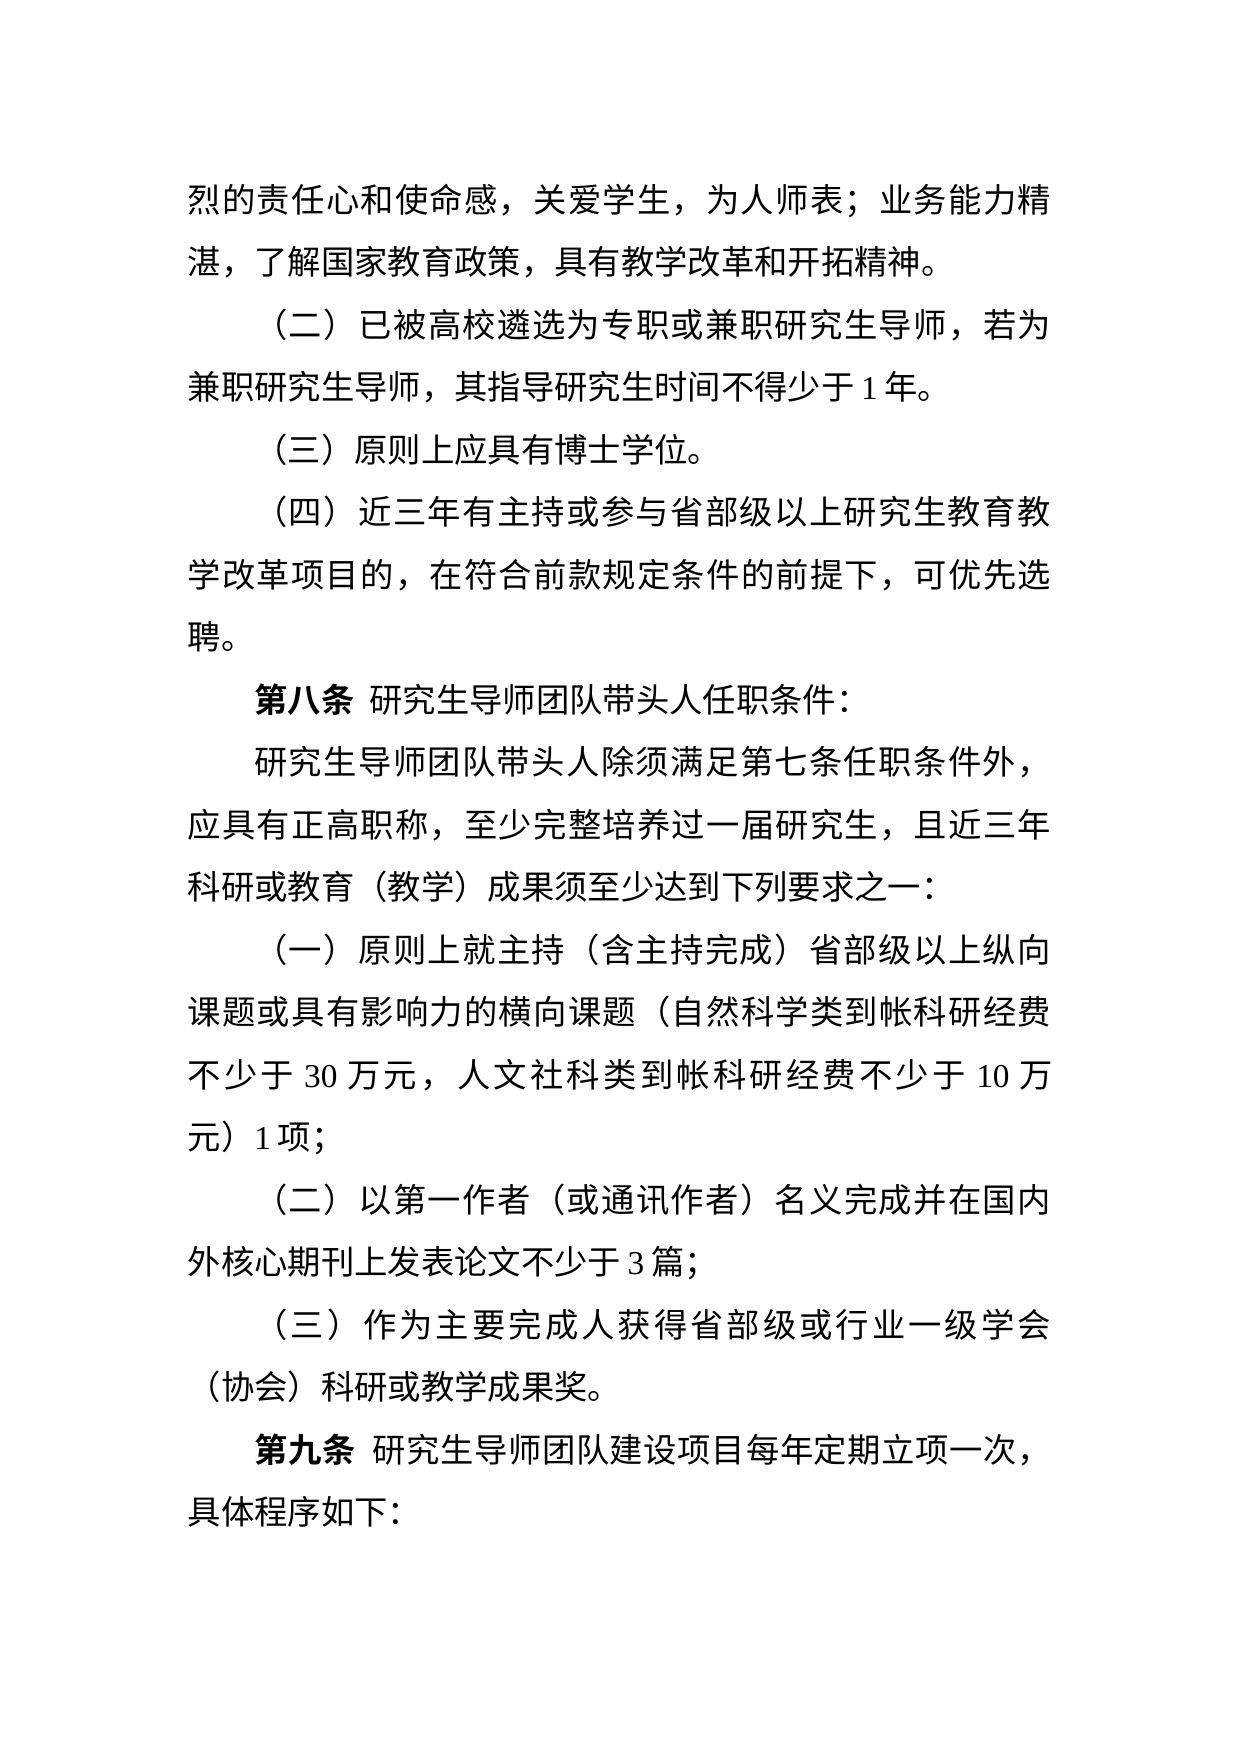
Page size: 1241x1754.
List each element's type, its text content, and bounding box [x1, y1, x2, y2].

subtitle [187, 162, 1053, 287]
subtitle （三）作为主要完成人获得省部级或行业一级学会（协会）科研或教学成果奖。 [187, 1287, 1053, 1412]
subtitle （一）原则上就主持（含主持完成）省部级以上纵向课题或具有影响力的横向课题（自然科学类到帐科研经费不少于30万元，人文社科类到帐科研经费不少于10万元）1项； [187, 912, 1053, 1162]
subtitle （二）已被高校遴选为专职或兼职研究生导师，若为兼职研究生导师，其指导研究生时间不得少于1年。 [187, 287, 1053, 412]
subtitle （四）近三年有主持或参与省部级以上研究生教育教学改革项目的，在符合前款规定条件的前提下，可优先选聘。 [187, 474, 1053, 662]
subtitle 研究生导师团队带头人除须满足第七条任职条件外，应具有正高职称，至少完整培养过一届研究生，且近三年科研或教育（教学）成果须至少达到下列要求之一： [187, 724, 1053, 912]
subtitle （三）原则上应具有博士学位。 [187, 412, 1053, 474]
subtitle （二）以第一作者（或通讯作者）名义完成并在国内外核心期刊上发表论文不少于3篇； [187, 1162, 1053, 1287]
subtitle 第八条 研究生导师团队带头人任职条件： [187, 662, 1053, 724]
text 第九条 研究生导师团队建设项目每年定期立项一次，具体程序如下： [187, 1412, 1053, 1537]
